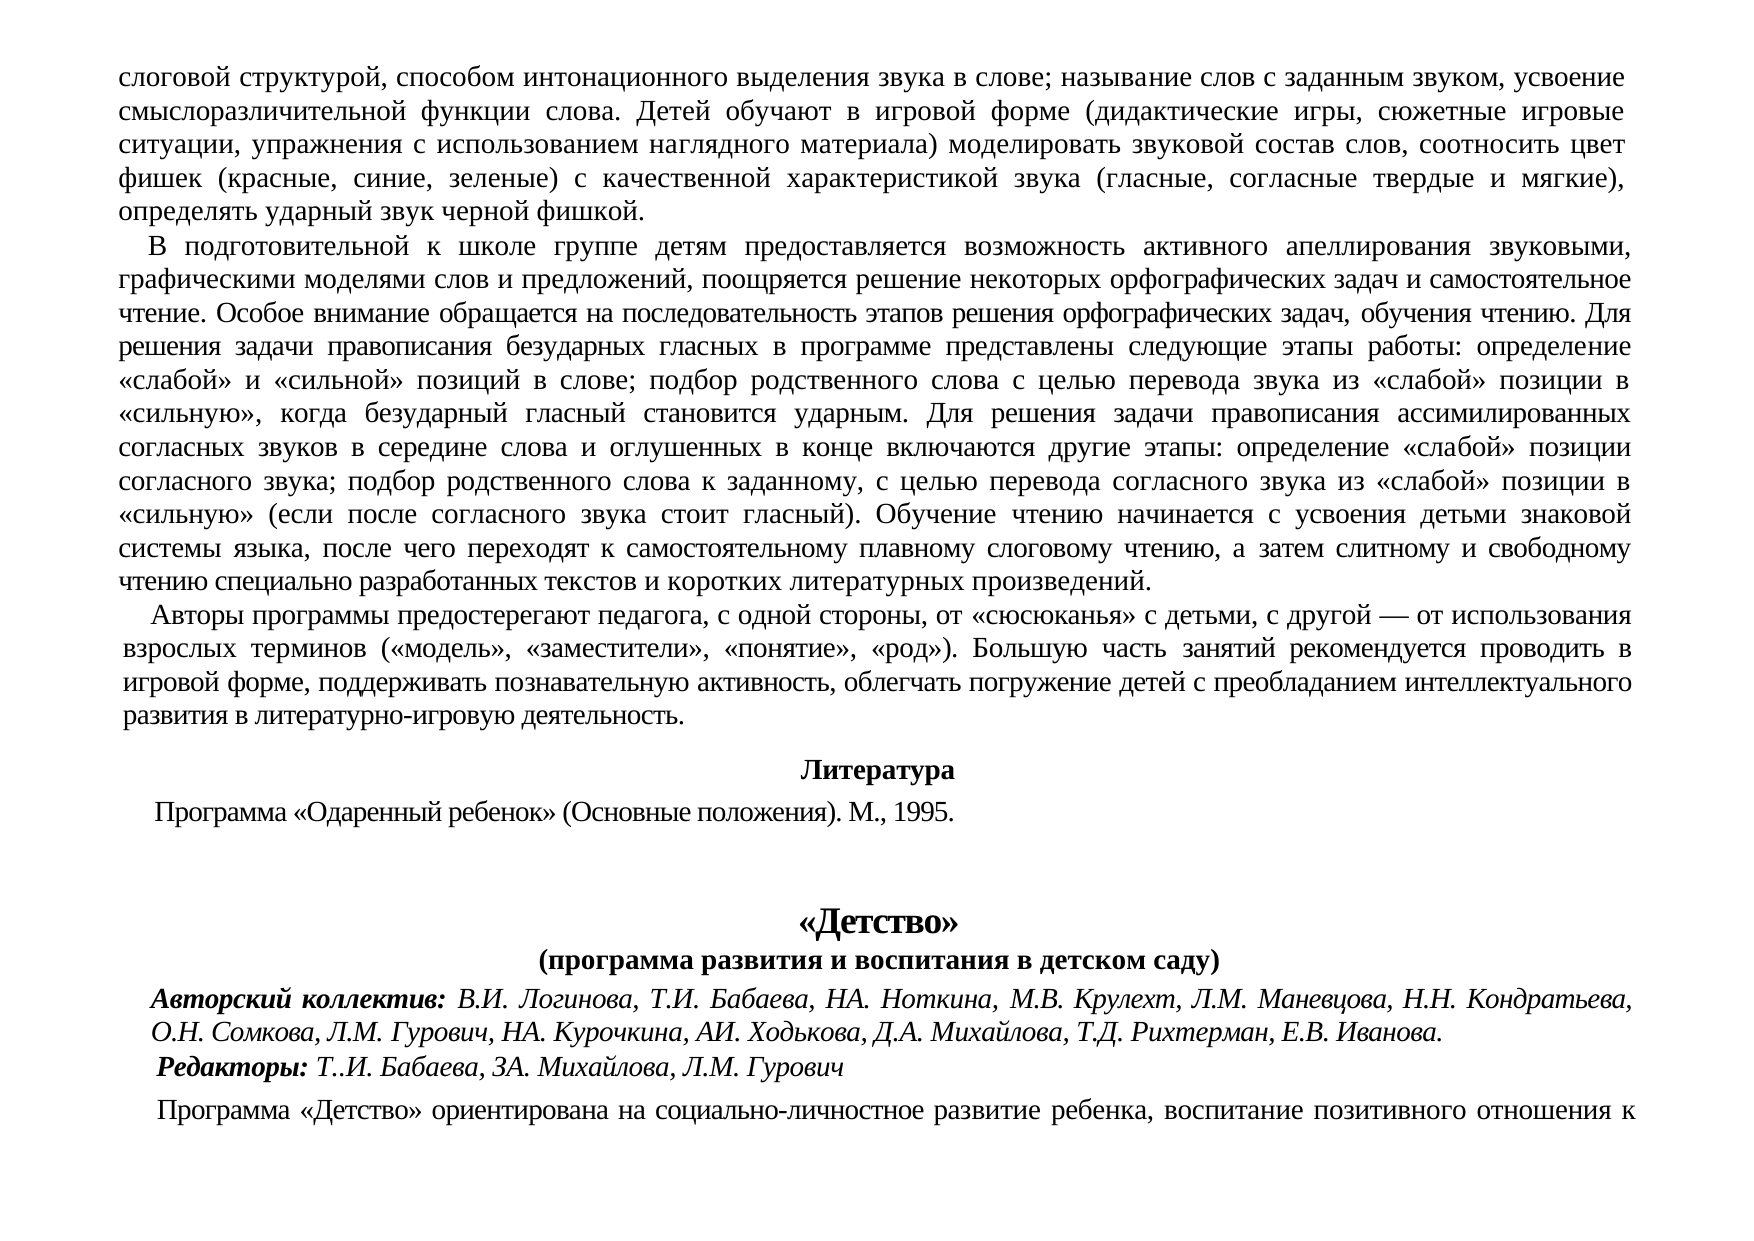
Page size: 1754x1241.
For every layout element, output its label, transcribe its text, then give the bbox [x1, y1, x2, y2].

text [127, 1092, 1636, 1126]
text «Детство» [123, 898, 1636, 941]
text Программа «Одаренный ребенок» (Основные положения). М., 1995. [154, 794, 1636, 828]
text В подготовительной к школе группе детям предоставляется возможность активного апеллирования звуковыми, графическими моделями слов и предложений, поощряется решение некоторых орфографических задач и самостоятельное чтение. Особое внимание обращается на последовательность этапов решения орфографических задач, обучения чтению. Для решения задачи правописания безударных гласных в программе представлены следующие этапы работы: определение «слабой» и «сильной» позиций в слове; подбор родственного слова с целью перевода звука из «слабой» позиции в «сильную», когда безударный гласный становится ударным. Для решения задачи правописания ассимилированных согласных звуков в середине слова и оглушенных в конце включаются другие этапы: определение «слабой» позиции согласного звука; подбор родственного слова к заданному, с целью перевода согласного звука из «слабой» позиции в «сильную» (если после согласного звука стоит гласный). Обучение чтению начинается с усвоения детьми знаковой системы языка, после чего переходят к самостоятельному плавному слоговому чтению, а затем слитному и свободному чтению специально разработанных текстов и коротких литературных произведений. [118, 228, 1631, 597]
text Редакторы: Т..И. Бабаева, ЗА. Михайлова, Л.М. Гурович [156, 1049, 1636, 1083]
text Литература [120, 752, 1636, 786]
text Авторы программы предостерегают педагога, с одной стороны, от «сюсюканья» с детьми, с другой — от использования взрослых терминов («модель», «заместители», «понятие», «род»). Большую часть занятий рекомендуется проводить в игровой форме, поддерживать познавательную активность, облегчать погружение детей с преобладанием интеллектуального развития в литературно-игровую деятельность. [123, 597, 1632, 731]
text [118, 59, 1625, 227]
text (программа развития и воспитания в детском саду) [123, 942, 1636, 976]
text Авторский коллектив: В.И. Логинова, Т.И. Бабаева, НА. Ноткина, М.В. Крулехт, Л.М. Маневцова, Н.Н. Кондратьева, О.Н. Сомкова, Л.М. Гурович, НА. Курочкина, АИ. Ходькова, Д.А. Михайлова, Т.Д. Рихтерман, Е.В. Иванова. [151, 981, 1636, 1048]
